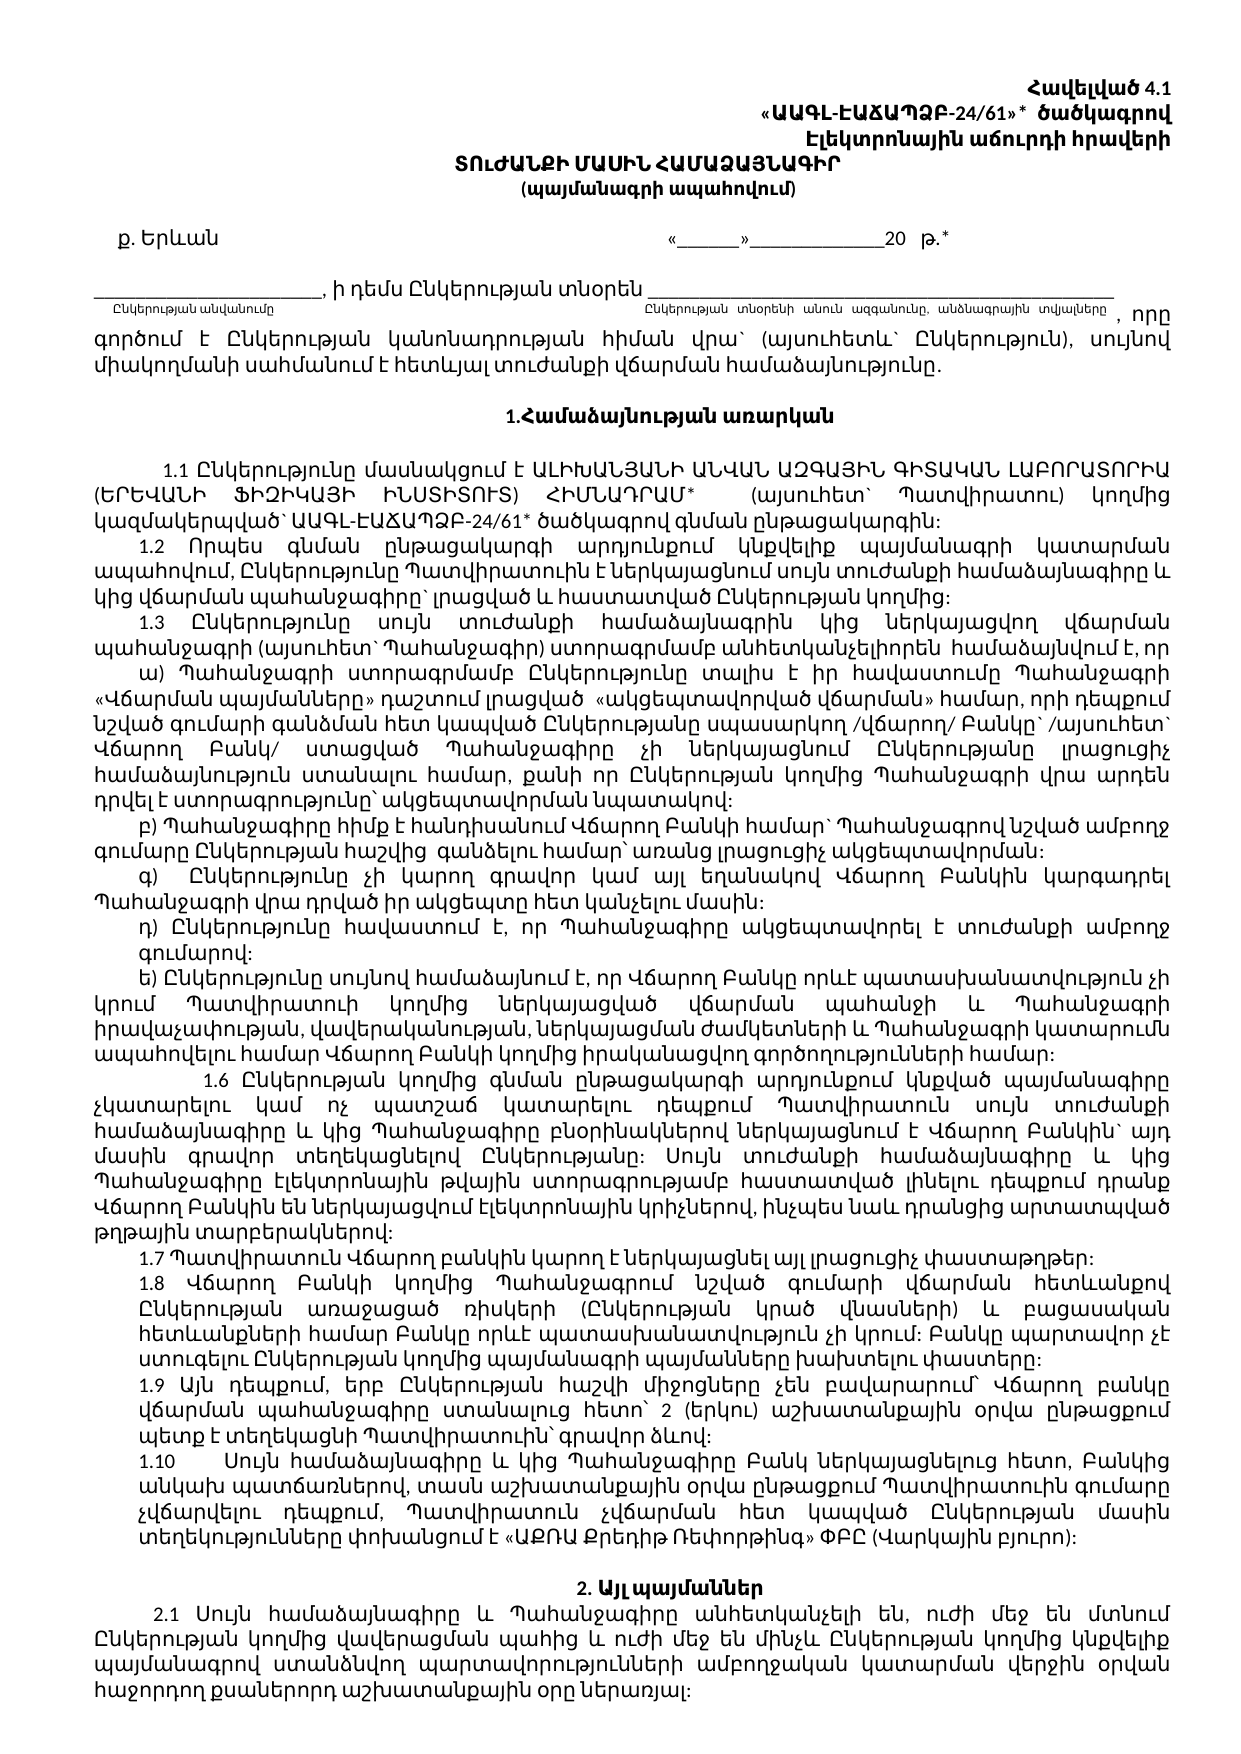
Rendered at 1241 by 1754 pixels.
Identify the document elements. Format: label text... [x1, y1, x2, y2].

text «ԱԱԳԼ-ԷԱՃԱՊՁԲ-24/61»* ծածկագրով [94, 100, 1171, 126]
text բ) Պահանջագիրը հիմք է հանդիսանում Վճարող Բանկի համար` Պահանջագրով նշված ամբողջ գումարը Ընկերության հաշվից գանձելու համար՝ առանց լրացուցիչ ակցեպտավորման: [94, 813, 1171, 864]
text Էլեկտրոնային աճուրդի հրավերի [94, 126, 1171, 151]
text 1.Համաձայնության առարկան [169, 403, 1171, 428]
text 1.3 Ընկերությունը սույն տուժանքի համաձայնագրին կից ներկայացվող վճարման պահանջագրի (այսուհետ` Պահանջագիր) ստորագրմամբ անհետկանչելիորեն համաձայնվում է, որ [94, 609, 1171, 660]
text 1.9 Այն դեպքում, երբ Ընկերության հաշվի միջոցները չեն բավարարում՝ Վճարող բանկը վճարման պահանջագիրը ստանալուց հետո՝ 2 (երկու) աշխատանքային օրվա ընթացքում պետք է տեղեկացնի Պատվիրատուին՝ գրավոր ձևով: [138, 1372, 1171, 1448]
text 2.1 Սույն համաձայնագիրը և Պահանջագիրը անհետկանչելի են, ուժի մեջ են մտնում Ընկերության կողմից վավերացման պահից և ուժի մեջ են մինչև Ընկերության կողմից կնքվելիք պայմանագրով ստանձնվող պարտավորությունների ամբողջական կատարման վերջին օրվան հաջորդող քսաներորդ աշխատանքային օրը ներառյալ: [94, 1601, 1171, 1702]
text ե) Ընկերությունը սույնով համաձայնում է, որ Վճարող Բանկը որևէ պատասխանատվություն չի կրում Պատվիրատուի կողմից ներկայացված վճարման պահանջի և Պահանջագրի իրավաչափության, վավերականության, ներկայացման ժամկետների և Պահանջագրի կատարումն ապահովելու համար Վճարող Բանկի կողմից իրականացվող գործողությունների համար: [94, 965, 1171, 1067]
text Հավելված 4.1 [94, 75, 1171, 100]
text 1.7 Պատվիրատուն Վճարող բանկին կարող է ներկայացնել այլ լրացուցիչ փաստաթղթեր: [138, 1245, 1171, 1270]
text Ընկերության անվանումը Ընկերության տնօրենի անուն ազգանունը, անձնագրային տվյալները , որը գործում է Ընկերության կանոնադրության հիման վրա` (այսուհետև` Ընկերություն), սույնով միակողմանի սահմանում է հետևյալ տուժանքի վճարման համաձայնությունը. [94, 301, 1171, 377]
text (պայմանագրի ապահովում) [94, 177, 1171, 199]
text ա) Պահանջագրի ստորագրմամբ Ընկերությունը տալիս է իր հավաստումը Պահանջագրի «Վճարման պայմանները» դաշտում լրացված «ակցեպտավորված վճարման» համար, որի դեպքում նշված գումարի գանձման հետ կապված Ընկերությանը սպասարկող /վճարող/ Բանկը` /այսուհետ` Վճարող Բանկ/ ստացված Պահանջագիրը չի ներկայացնում Ընկերությանը լրացուցիչ համաձայնություն ստանալու համար, քանի որ Ընկերության կողմից Պահանջագրի վրա արդեն դրվել է ստորագրությունը՝ ակցեպտավորման նպատակով: [94, 660, 1171, 813]
text գ) Ընկերությունը չի կարող գրավոր կամ այլ եղանակով Վճարող Բանկին կարգադրել Պահանջագրի վրա դրված իր ակցեպտը հետ կանչելու մասին: [94, 864, 1171, 914]
text 2. Այլ պայմաններ [169, 1575, 1171, 1601]
text 1.8 Վճարող Բանկի կողմից Պահանջագրում նշված գումարի վճարման հետևանքով Ընկերության առաջացած ռիսկերի (Ընկերության կրած վնասների) և բացասական հետևանքների համար Բանկը որևէ պատասխանատվություն չի կրում: Բանկը պարտավոր չէ ստուգելու Ընկերության կողմից պայմանագրի պայմանները խախտելու փաստերը: [138, 1270, 1171, 1372]
text 1.2 Որպես գնման ընթացակարգի արդյունքում կնքվելիք պայմանագրի կատարման ապահովում, Ընկերությունը Պատվիրատուին է ներկայացնում սույն տուժանքի համաձայնագիրը և կից վճարման պահանջագիրը` լրացված և հաստատված Ընկերության կողմից: [94, 533, 1171, 609]
text 1.6 Ընկերության կողմից գնման ընթացակարգի արդյունքում կնքված պայմանագիրը չկատարելու կամ ոչ պատշաճ կատարելու դեպքում Պատվիրատուն սույն տուժանքի համաձայնագիրը և կից Պահանջագիրը բնօրինակներով ներկայացնում է Վճարող Բանկին` այդ մասին գրավոր տեղեկացնելով Ընկերությանը: Սույն տուժանքի համաձայնագիրը և կից Պահանջագիրը էլեկտրոնային թվային ստորագրությամբ հաստատված լինելու դեպքում դրանք Վճարող Բանկին են ներկայացվում էլեկտրոնային կրիչներով, ինչպես նաև դրանցից արտատպված թղթային տարբերակներով: [94, 1067, 1171, 1245]
text ______________________, ի դեմս Ընկերության տնօրեն _____________________________________________ [94, 276, 1171, 301]
text 1.10 Սույն համաձայնագիրը և կից Պահանջագիրը Բանկ ներկայացնելուց հետո, Բանկից անկախ պատճառներով, տասն աշխատանքային օրվա ընթացքում Պատվիրատուին գումարը չվճարվելու դեպքում, Պատվիրատուն չվճարման հետ կապված Ընկերության մասին տեղեկությունները փոխանցում է «ԱՔՌԱ Քրեդիթ Ռեփորթինգ» ՓԲԸ (Վարկային բյուրո): [138, 1448, 1171, 1550]
text ՏՈւԺԱՆՔԻ ՄԱՍԻՆ ՀԱՄԱՁԱՅՆԱԳԻՐ [94, 151, 1171, 177]
text ք. Երևան «______»_____________20 թ.* [94, 225, 1171, 250]
text դ) Ընկերությունը հավաստում է, որ Պահանջագիրը ակցեպտավորել է տուժանքի ամբողջ գումարով: [138, 914, 1171, 965]
text 1.1 Ընկերությունը մասնակցում է ԱԼԻԽԱՆՅԱՆԻ ԱՆՎԱՆ ԱԶԳԱՅԻՆ ԳԻՏԱԿԱՆ ԼԱԲՈՐԱՏՈՐԻԱ (ԵՐԵՎԱՆԻ ՖԻԶԻԿԱՅԻ ԻՆՍՏԻՏՈՒՏ) ՀԻՄՆԱԴՐԱՄ* (այսուհետ` Պատվիրատու) կողմից կազմակերպված` ԱԱԳԼ-ԷԱՃԱՊՁԲ-24/61* ծածկագրով գնման ընթացակարգին: [94, 457, 1171, 533]
